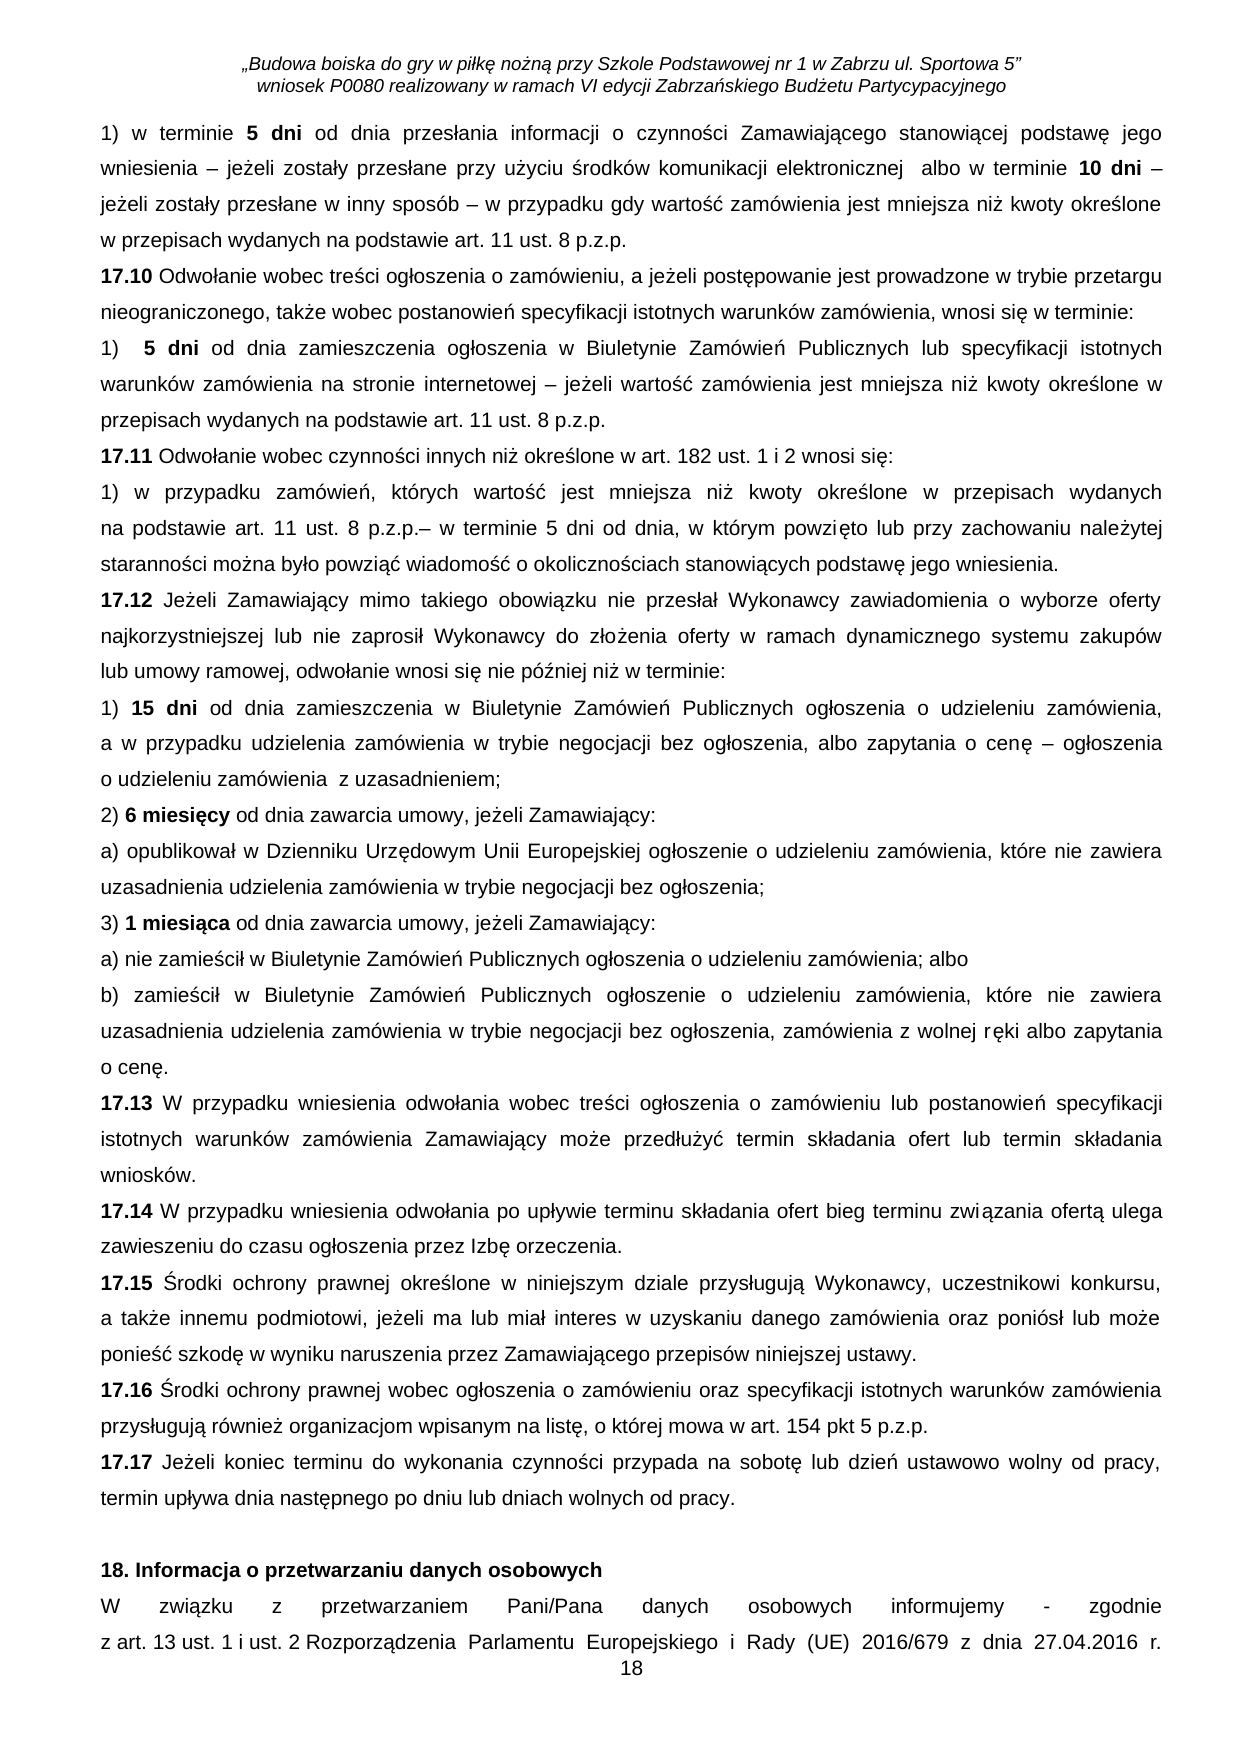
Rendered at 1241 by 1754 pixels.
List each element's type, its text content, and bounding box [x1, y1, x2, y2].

text 2) 6 miesięcy od dnia zawarcia umowy, jeżeli Zamawiający: [100, 803, 1162, 827]
text 1) w przypadku zamówień, których wartość jest mniejsza niż kwoty określone w przepisach wydanych na podstawie art. 11 ust. 8 p.z.p.– w terminie 5 dni od dnia, w którym powzięto lub przy zachowaniu należytej staranności można było powziąć wiadomość o okolicznościach stanowiących podstawę jego wniesienia. [100, 480, 1162, 576]
text 17.16 Środki ochrony prawnej wobec ogłoszenia o zamówieniu oraz specyfikacji istotnych warunków zamówienia przysługują również organizacjom wpisanym na listę, o której mowa w art. 154 pkt 5 p.z.p. [100, 1378, 1162, 1438]
text 1) w terminie 5 dni od dnia przesłania informacji o czynności Zamawiającego stanowiącej podstawę jego wniesienia – jeżeli zostały przesłane przy użyciu środków komunikacji elektronicznej albo w terminie 10 dni – jeżeli zostały przesłane w inny sposób – w przypadku gdy wartość zamówienia jest mniejsza niż kwoty określone w przepisach wydanych na podstawie art. 11 ust. 8 p.z.p. [100, 120, 1162, 252]
text 17.15 Środki ochrony prawnej określone w niniejszym dziale przysługują Wykonawcy, uczestnikowi konkursu, a także innemu podmiotowi, jeżeli ma lub miał interes w uzyskaniu danego zamówienia oraz poniósł lub może ponieść szkodę w wyniku naruszenia przez Zamawiającego przepisów niniejszej ustawy. [100, 1270, 1162, 1366]
text b) zamieścił w Biuletynie Zamówień Publicznych ogłoszenie o udzieleniu zamówienia, które nie zawiera uzasadnienia udzielenia zamówienia w trybie negocjacji bez ogłoszenia, zamówienia z wolnej ręki albo zapytania o cenę. [100, 983, 1162, 1079]
text 17.10 Odwołanie wobec treści ogłoszenia o zamówieniu, a jeżeli postępowanie jest prowadzone w trybie przetargu nieograniczonego, także wobec postanowień specyfikacji istotnych warunków zamówienia, wnosi się w terminie: [100, 264, 1162, 324]
text 1) 5 dni od dnia zamieszczenia ogłoszenia w Biuletynie Zamówień Publicznych lub specyfikacji istotnych warunków zamówienia na stronie internetowej – jeżeli wartość zamówienia jest mniejsza niż kwoty określone w przepisach wydanych na podstawie art. 11 ust. 8 p.z.p. [100, 336, 1162, 432]
text 18. Informacja o przetwarzaniu danych osobowych [100, 1558, 1162, 1582]
text 17.11 Odwołanie wobec czynności innych niż określone w art. 182 ust. 1 i 2 wnosi się: [100, 444, 1162, 468]
text 17.17 Jeżeli koniec terminu do wykonania czynności przypada na sobotę lub dzień ustawowo wolny od pracy, termin upływa dnia następnego po dniu lub dniach wolnych od pracy. [100, 1450, 1162, 1510]
text 17.14 W przypadku wniesienia odwołania po upływie terminu składania ofert bieg terminu związania ofertą ulega zawieszeniu do czasu ogłoszenia przez Izbę orzeczenia. [100, 1198, 1162, 1258]
text a) nie zamieścił w Biuletynie Zamówień Publicznych ogłoszenia o udzieleniu zamówienia; albo [100, 947, 1162, 971]
text 17.12 Jeżeli Zamawiający mimo takiego obowiązku nie przesłał Wykonawcy zawiadomienia o wyborze oferty najkorzystniejszej lub nie zaprosił Wykonawcy do złożenia oferty w ramach dynamicznego systemu zakupów lub umowy ramowej, odwołanie wnosi się nie później niż w terminie: [100, 587, 1162, 683]
text a) opublikował w Dzienniku Urzędowym Unii Europejskiej ogłoszenie o udzieleniu zamówienia, które nie zawiera uzasadnienia udzielenia zamówienia w trybie negocjacji bez ogłoszenia; [100, 839, 1162, 899]
text 3) 1 miesiąca od dnia zawarcia umowy, jeżeli Zamawiający: [100, 911, 1162, 935]
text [100, 1594, 1162, 1654]
text 1) 15 dni od dnia zamieszczenia w Biuletynie Zamówień Publicznych ogłoszenia o udzieleniu zamówienia, a w przypadku udzielenia zamówienia w trybie negocjacji bez ogłoszenia, albo zapytania o cenę – ogłoszenia o udzieleniu zamówienia z uzasadnieniem; [100, 695, 1162, 791]
text 17.13 W przypadku wniesienia odwołania wobec treści ogłoszenia o zamówieniu lub postanowień specyfikacji istotnych warunków zamówienia Zamawiający może przedłużyć termin składania ofert lub termin składania wniosków. [100, 1091, 1162, 1186]
